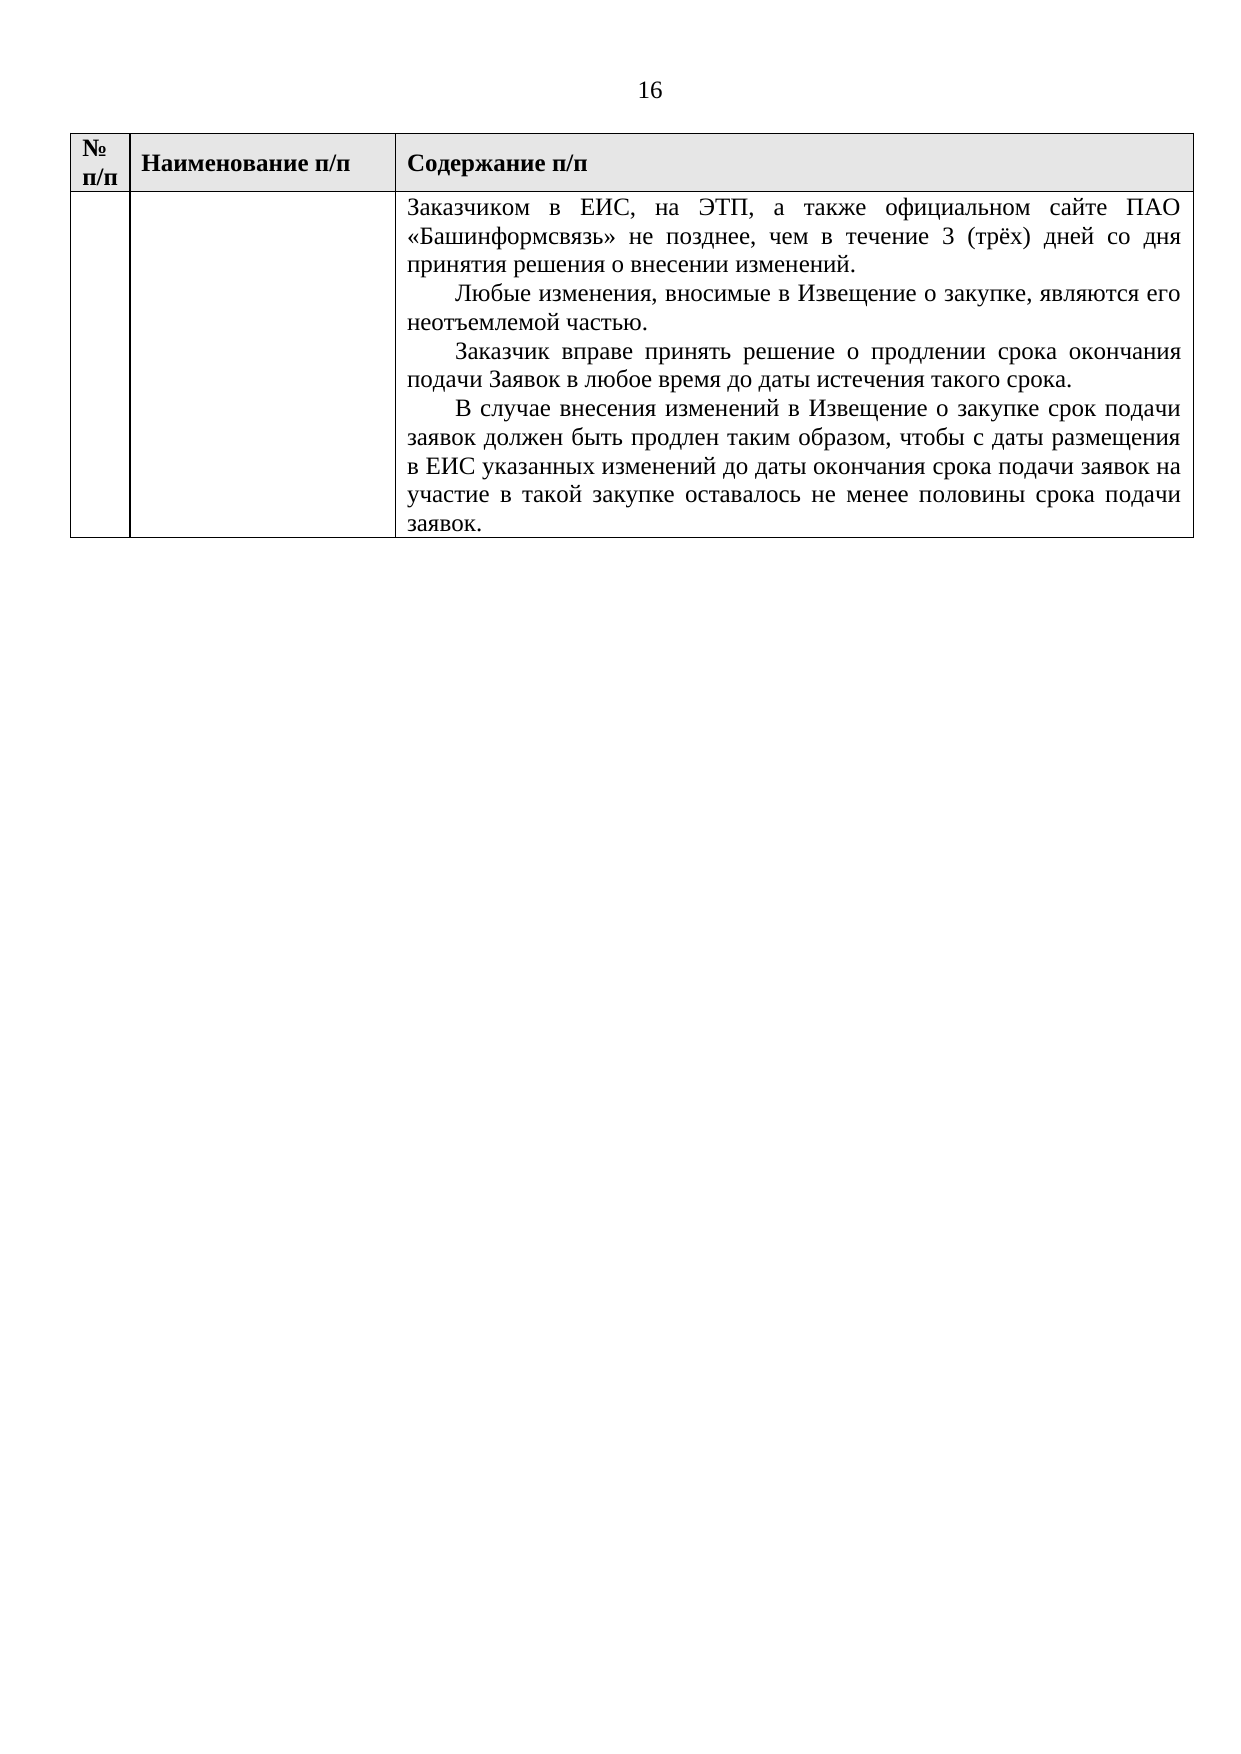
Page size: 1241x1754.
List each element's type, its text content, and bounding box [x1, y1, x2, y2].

table_header № п/п [71, 134, 129, 191]
table_header Наименование п/п [131, 134, 395, 191]
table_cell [396, 192, 1193, 537]
table_header Содержание п/п [396, 134, 1193, 191]
table_cell [71, 192, 129, 537]
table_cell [131, 192, 395, 537]
